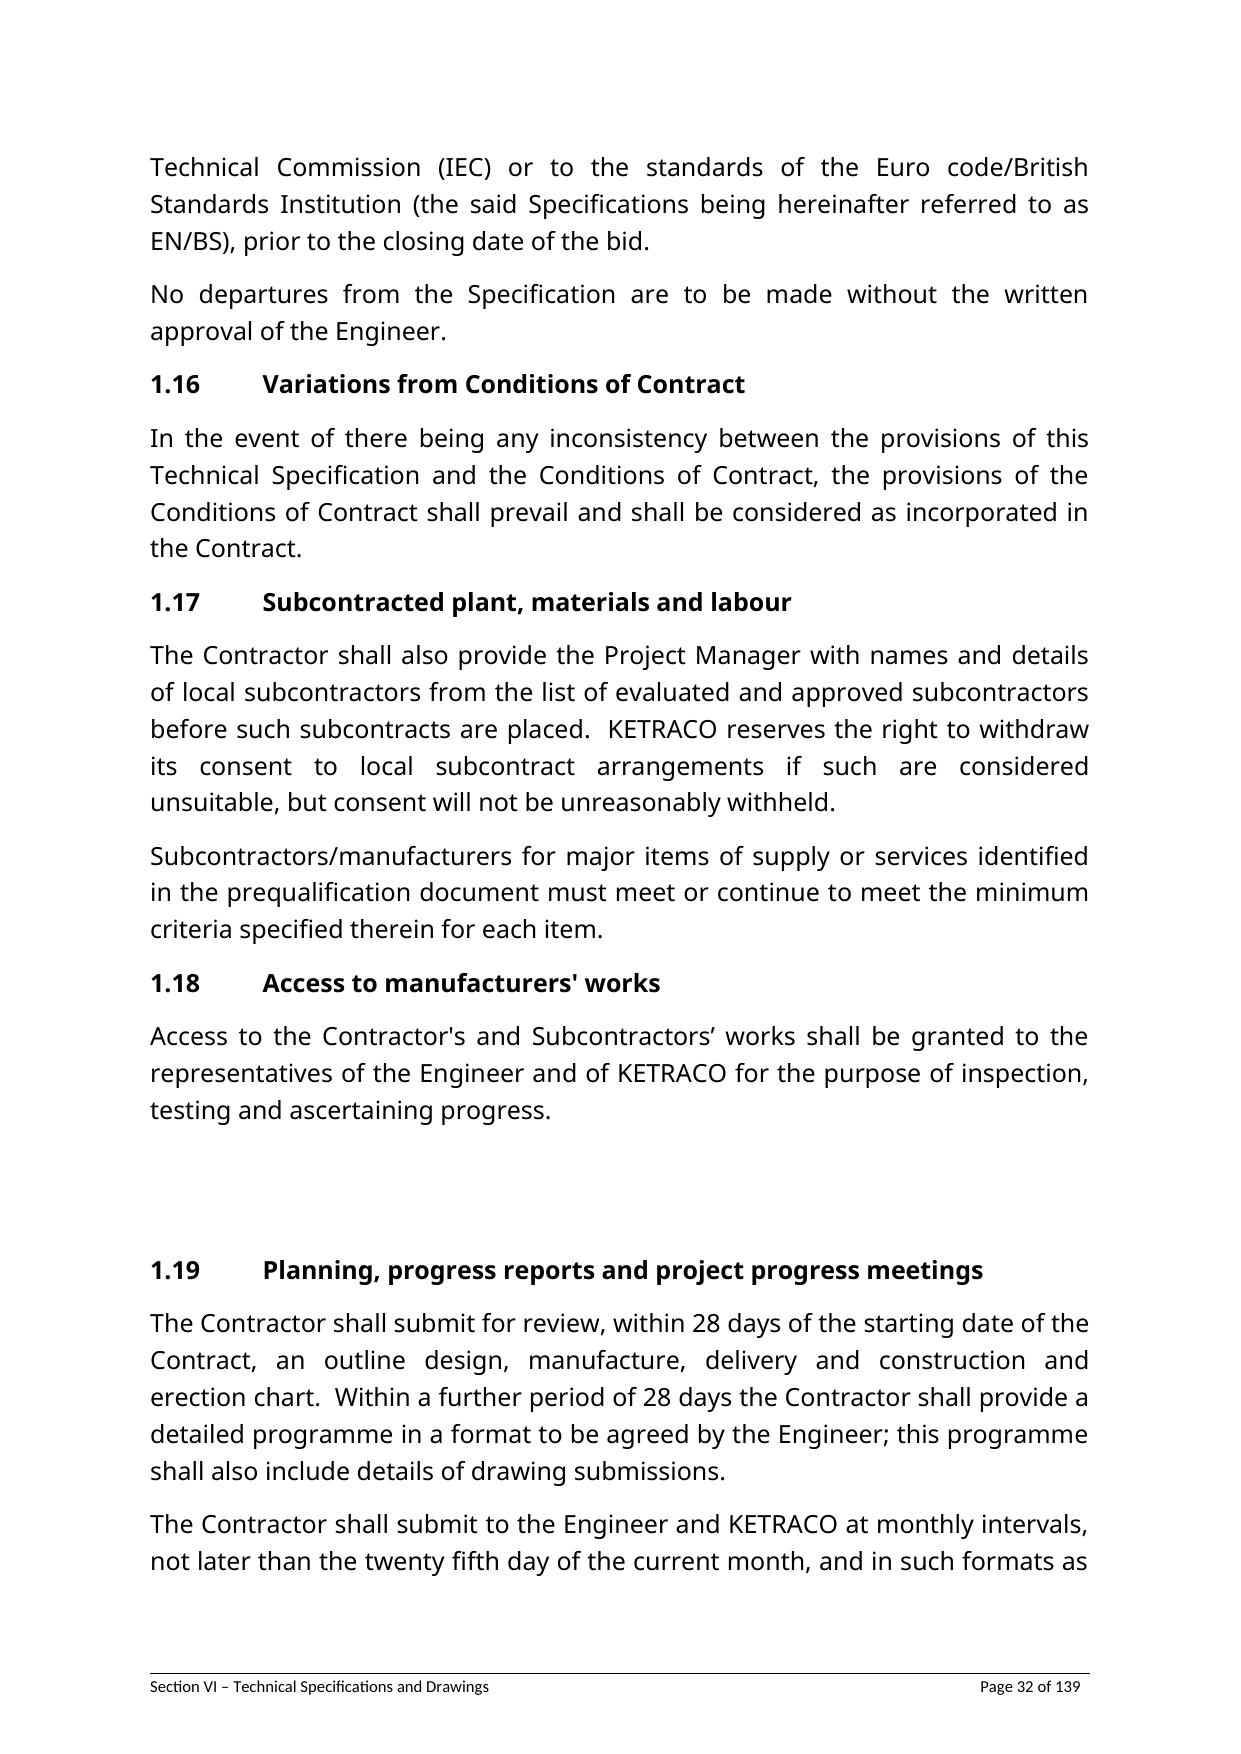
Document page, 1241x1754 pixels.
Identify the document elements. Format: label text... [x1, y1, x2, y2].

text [150, 1507, 1090, 1577]
text Subcontractors/manufacturers for major items of supply or services identified in the prequalification document must meet or continue to meet the minimum criteria specified therein for each item. [150, 838, 1090, 946]
text No departures from the Specification are to be made without the written approval of the Engineer. [150, 277, 1090, 348]
subtitle Access to manufacturers' works [150, 965, 1090, 999]
text The Contractor shall submit for review, within 28 days of the starting date of the Contract, an outline design, manufacture, delivery and construction and erection chart. Within a further period of 28 days the Contractor shall provide a detailed programme in a format to be agreed by the Engineer; this programme shall also include details of drawing submissions. [150, 1306, 1090, 1487]
subtitle Variations from Conditions of Contract [150, 367, 1090, 401]
text The Contractor shall also provide the Project Manager with names and details of local subcontractors from the list of evaluated and approved subcontractors before such subcontracts are placed. KETRACO reserves the right to withdraw its consent to local subcontract arrangements if such are considered unsuitable, but consent will not be unreasonably withheld. [150, 638, 1090, 819]
text In the event of there being any inconsistency between the provisions of this Technical Specification and the Conditions of Contract, the provisions of the Conditions of Contract shall prevail and shall be considered as incorporated in the Contract. [150, 421, 1090, 565]
subtitle Planning, progress reports and project progress meetings [150, 1253, 1090, 1287]
text Access to the Contractor's and Subcontractors’ works shall be granted to the representatives of the Engineer and of KETRACO for the purpose of inspection, testing and ascertaining progress. [150, 1019, 1090, 1126]
subtitle Subcontracted plant, materials and labour [150, 584, 1090, 618]
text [150, 150, 1090, 258]
